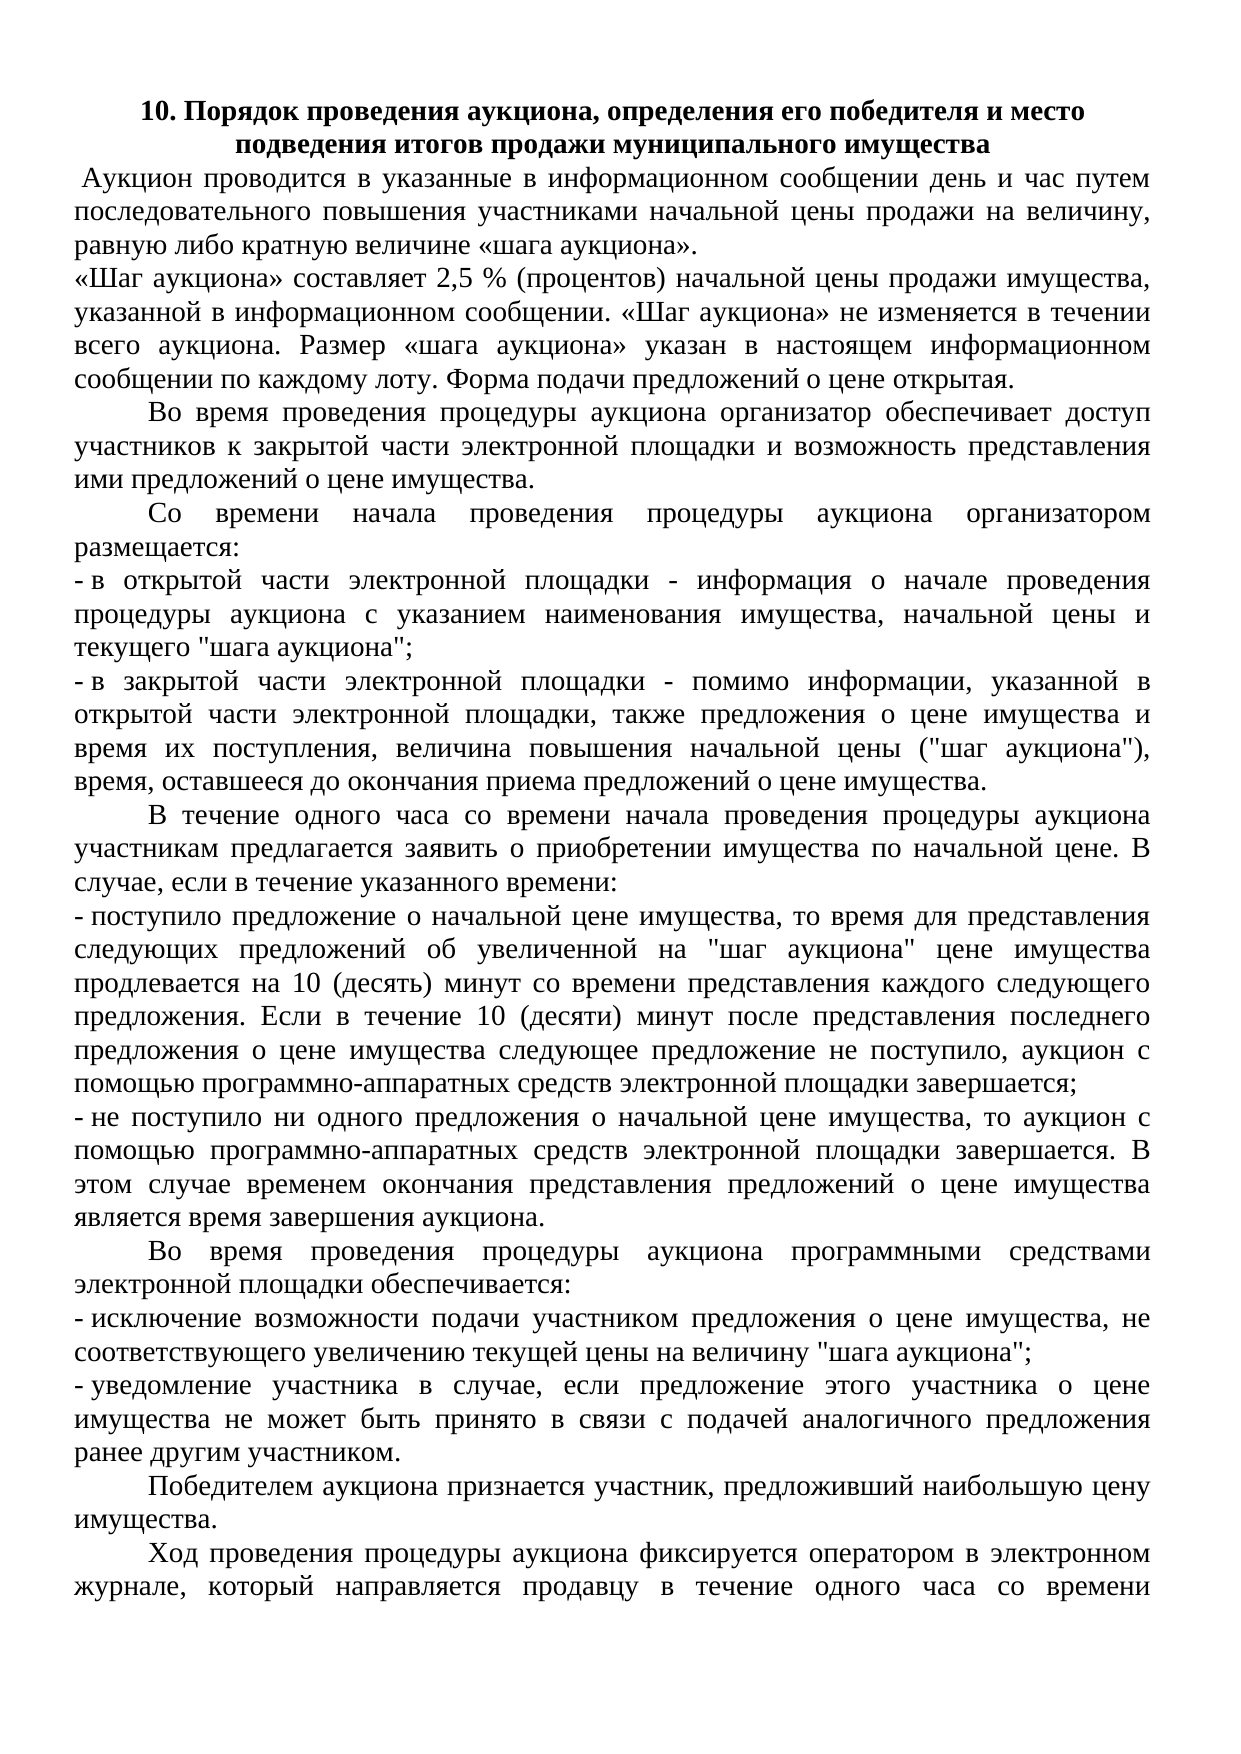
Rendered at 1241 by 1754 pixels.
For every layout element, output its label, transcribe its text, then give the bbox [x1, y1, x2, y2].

text В течение одного часа со времени начала проведения процедуры аукциона участникам предлагается заявить о приобретении имущества по начальной цене. В случае, если в течение указанного времени: [74, 797, 1152, 898]
text - исключение возможности подачи участником предложения о цене имущества, не соответствующего увеличению текущей цены на величину "шага аукциона"; [74, 1300, 1152, 1367]
text - уведомление участника в случае, если предложение этого участника о цене имущества не может быть принято в связи с подачей аналогичного предложения ранее другим участником. [74, 1367, 1152, 1468]
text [74, 1535, 1152, 1602]
text - не поступило ни одного предложения о начальной цене имущества, то аукцион с помощью программно-аппаратных средств электронной площадки завершается. В этом случае временем окончания представления предложений о цене имущества является время завершения аукциона. [74, 1099, 1152, 1233]
text - в открытой части электронной площадки - информация о начале проведения процедуры аукциона с указанием наименования имущества, начальной цены и текущего "шага аукциона"; [74, 562, 1152, 663]
text - в закрытой части электронной площадки - помимо информации, указанной в открытой части электронной площадки, также предложения о цене имущества и время их поступления, величина повышения начальной цены ("шаг аукциона"), время, оставшееся до окончания приема предложений о цене имущества. [74, 663, 1152, 797]
text - поступило предложение о начальной цене имущества, то время для представления следующих предложений об увеличенной на "шаг аукциона" цене имущества продлевается на 10 (десять) минут со времени представления каждого следующего предложения. Если в течение 10 (десяти) минут после представления последнего предложения о цене имущества следующее предложение не поступило, аукцион с помощью программно-аппаратных средств электронной площадки завершается; [74, 898, 1152, 1099]
text Победителем аукциона признается участник, предложивший наибольшую цену имущества. [74, 1468, 1152, 1535]
text Во время проведения процедуры аукциона программными средствами электронной площадки обеспечивается: [74, 1233, 1152, 1300]
text «Шаг аукциона» составляет 2,5 % (процентов) начальной цены продажи имущества, указанной в информационном сообщении. «Шаг аукциона» не изменяется в течении всего аукциона. Размер «шага аукциона» указан в настоящем информационном сообщении по каждому лоту. Форма подачи предложений о цене открытая. [74, 260, 1152, 394]
text Аукцион проводится в указанные в информационном сообщении день и час путем последовательного повышения участниками начальной цены продажи на величину, равную либо кратную величине «шага аукциона». [74, 160, 1152, 260]
text Со времени начала проведения процедуры аукциона организатором размещается: [74, 495, 1152, 562]
text 10. Порядок проведения аукциона, определения его победителя и место подведения итогов продажи муниципального имущества [74, 93, 1152, 160]
text Во время проведения процедуры аукциона организатор обеспечивает доступ участников к закрытой части электронной площадки и возможность представления ими предложений о цене имущества. [74, 394, 1152, 495]
